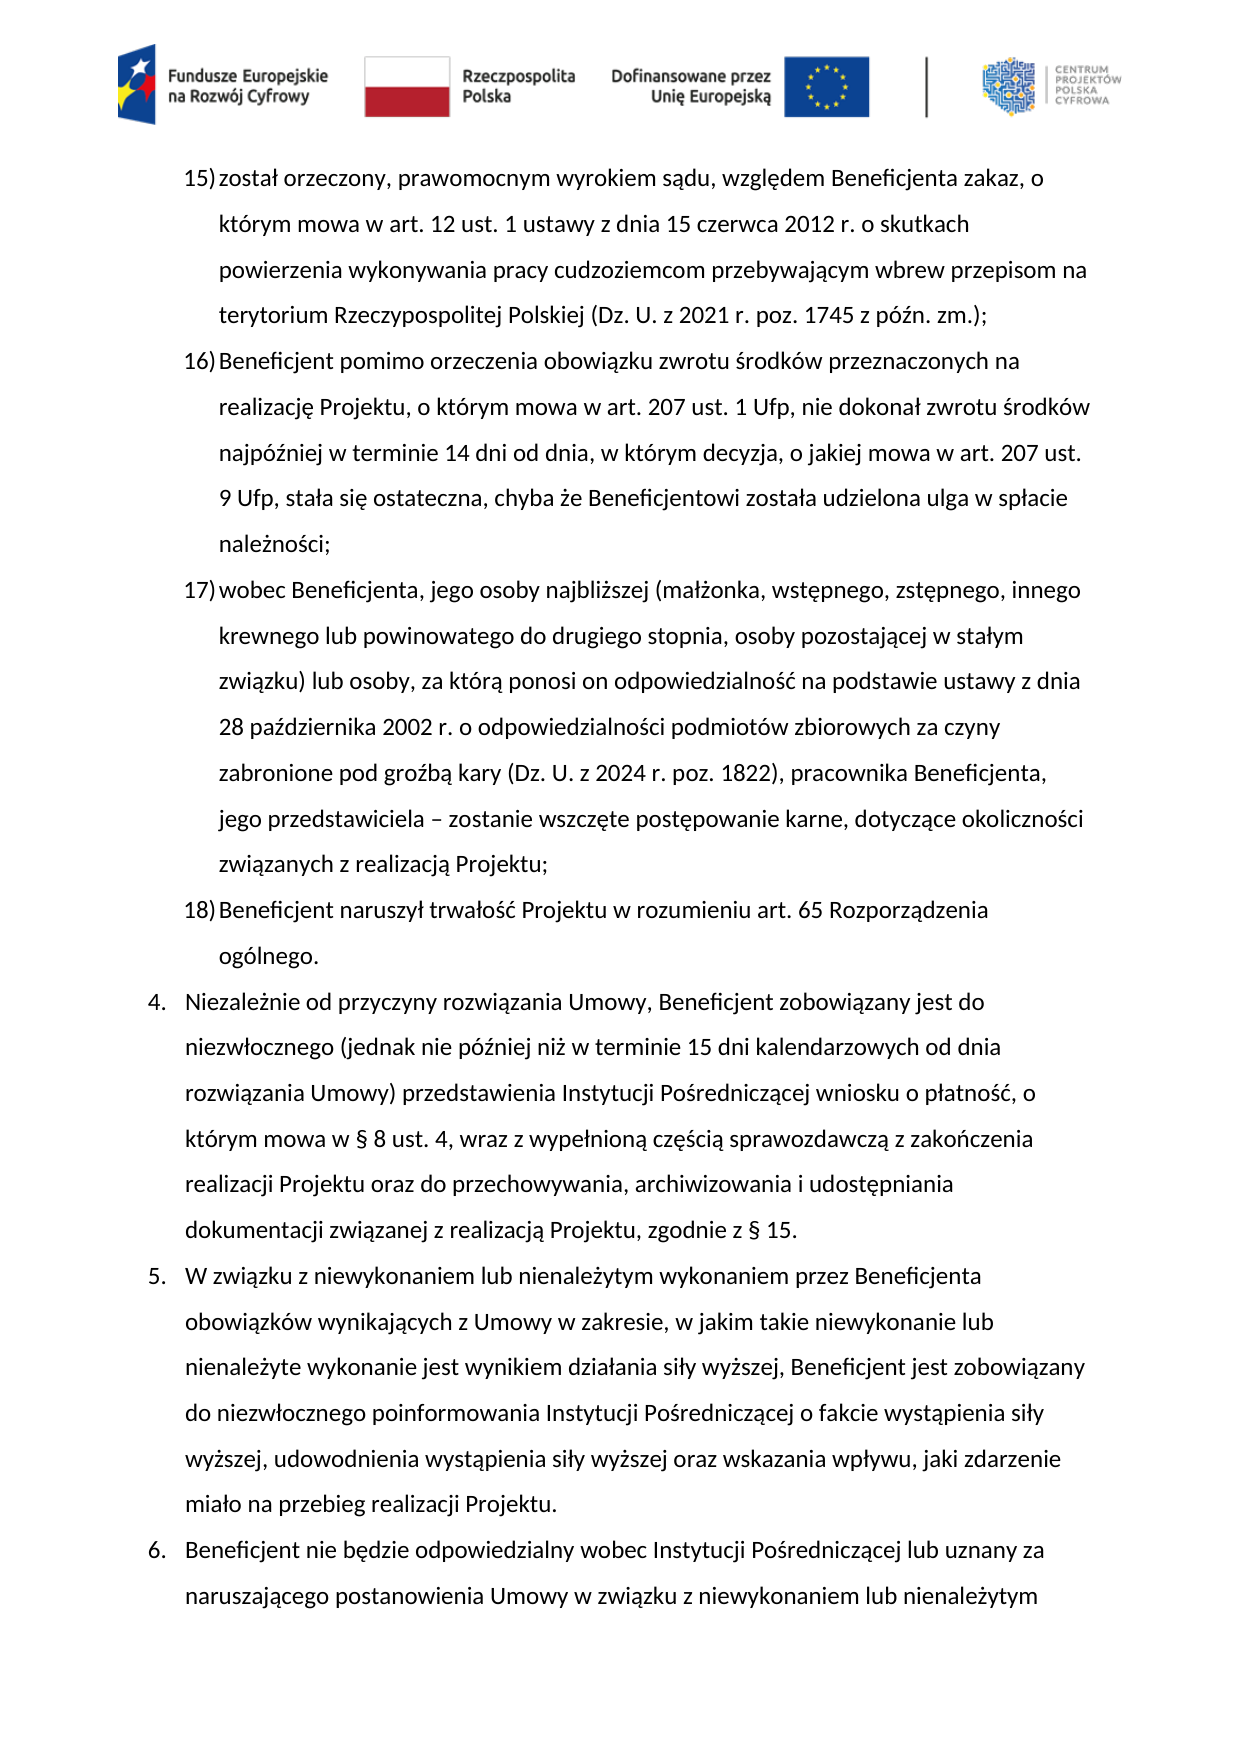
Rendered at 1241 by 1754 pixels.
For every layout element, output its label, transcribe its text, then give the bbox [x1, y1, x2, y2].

list został orzeczony, prawomocnym wyrokiem sądu, względem Beneficjenta zakaz, o którym mowa w art. 12 ust. 1 ustawy z dnia 15 czerwca 2012 r. o skutkach powierzenia wykonywania pracy cudzoziemcom przebywającym wbrew przepisom na terytorium Rzeczypospolitej Polskiej (Dz. U. z 2021 r. poz. 1745 z późn. zm.); [183, 162, 1093, 330]
picture [118, 44, 1122, 125]
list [148, 1534, 1093, 1611]
list W związku z niewykonaniem lub nienależytym wykonaniem przez Beneficjenta obowiązków wynikających z Umowy w zakresie, w jakim takie niewykonanie lub nienależyte wykonanie jest wynikiem działania siły wyższej, Beneficjent jest zobowiązany do niezwłocznego poinformowania Instytucji Pośredniczącej o fakcie wystąpienia siły wyższej, udowodnienia wystąpienia siły wyższej oraz wskazania wpływu, jaki zdarzenie miało na przebieg realizacji Projektu. [148, 1260, 1093, 1519]
list wobec Beneficjenta, jego osoby najbliższej (małżonka, wstępnego, zstępnego, innego krewnego lub powinowatego do drugiego stopnia, osoby pozostającej w stałym związku) lub osoby, za którą ponosi on odpowiedzialność na podstawie ustawy z dnia 28 października 2002 r. o odpowiedzialności podmiotów zbiorowych za czyny zabronione pod groźbą kary (Dz. U. z 2024 r. poz. 1822), pracownika Beneficjenta, jego przedstawiciela – zostanie wszczęte postępowanie karne, dotyczące okoliczności związanych z realizacją Projektu; [183, 574, 1093, 879]
list Beneficjent pomimo orzeczenia obowiązku zwrotu środków przeznaczonych na realizację Projektu, o którym mowa w art. 207 ust. 1 Ufp, nie dokonał zwrotu środków najpóźniej w terminie 14 dni od dnia, w którym decyzja, o jakiej mowa w art. 207 ust. 9 Ufp, stała się ostateczna, chyba że Beneficjentowi została udzielona ulga w spłacie należności; [183, 345, 1093, 559]
list Niezależnie od przyczyny rozwiązania Umowy, Beneficjent zobowiązany jest do niezwłocznego (jednak nie później niż w terminie 15 dni kalendarzowych od dnia rozwiązania Umowy) przedstawienia Instytucji Pośredniczącej wniosku o płatność, o którym mowa w § 8 ust. 4, wraz z wypełnioną częścią sprawozdawczą z zakończenia realizacji Projektu oraz do przechowywania, archiwizowania i udostępniania dokumentacji związanej z realizacją Projektu, zgodnie z § 15. [148, 986, 1093, 1245]
list Beneficjent naruszył trwałość Projektu w rozumieniu art. 65 Rozporządzenia ogólnego. [183, 894, 1093, 970]
